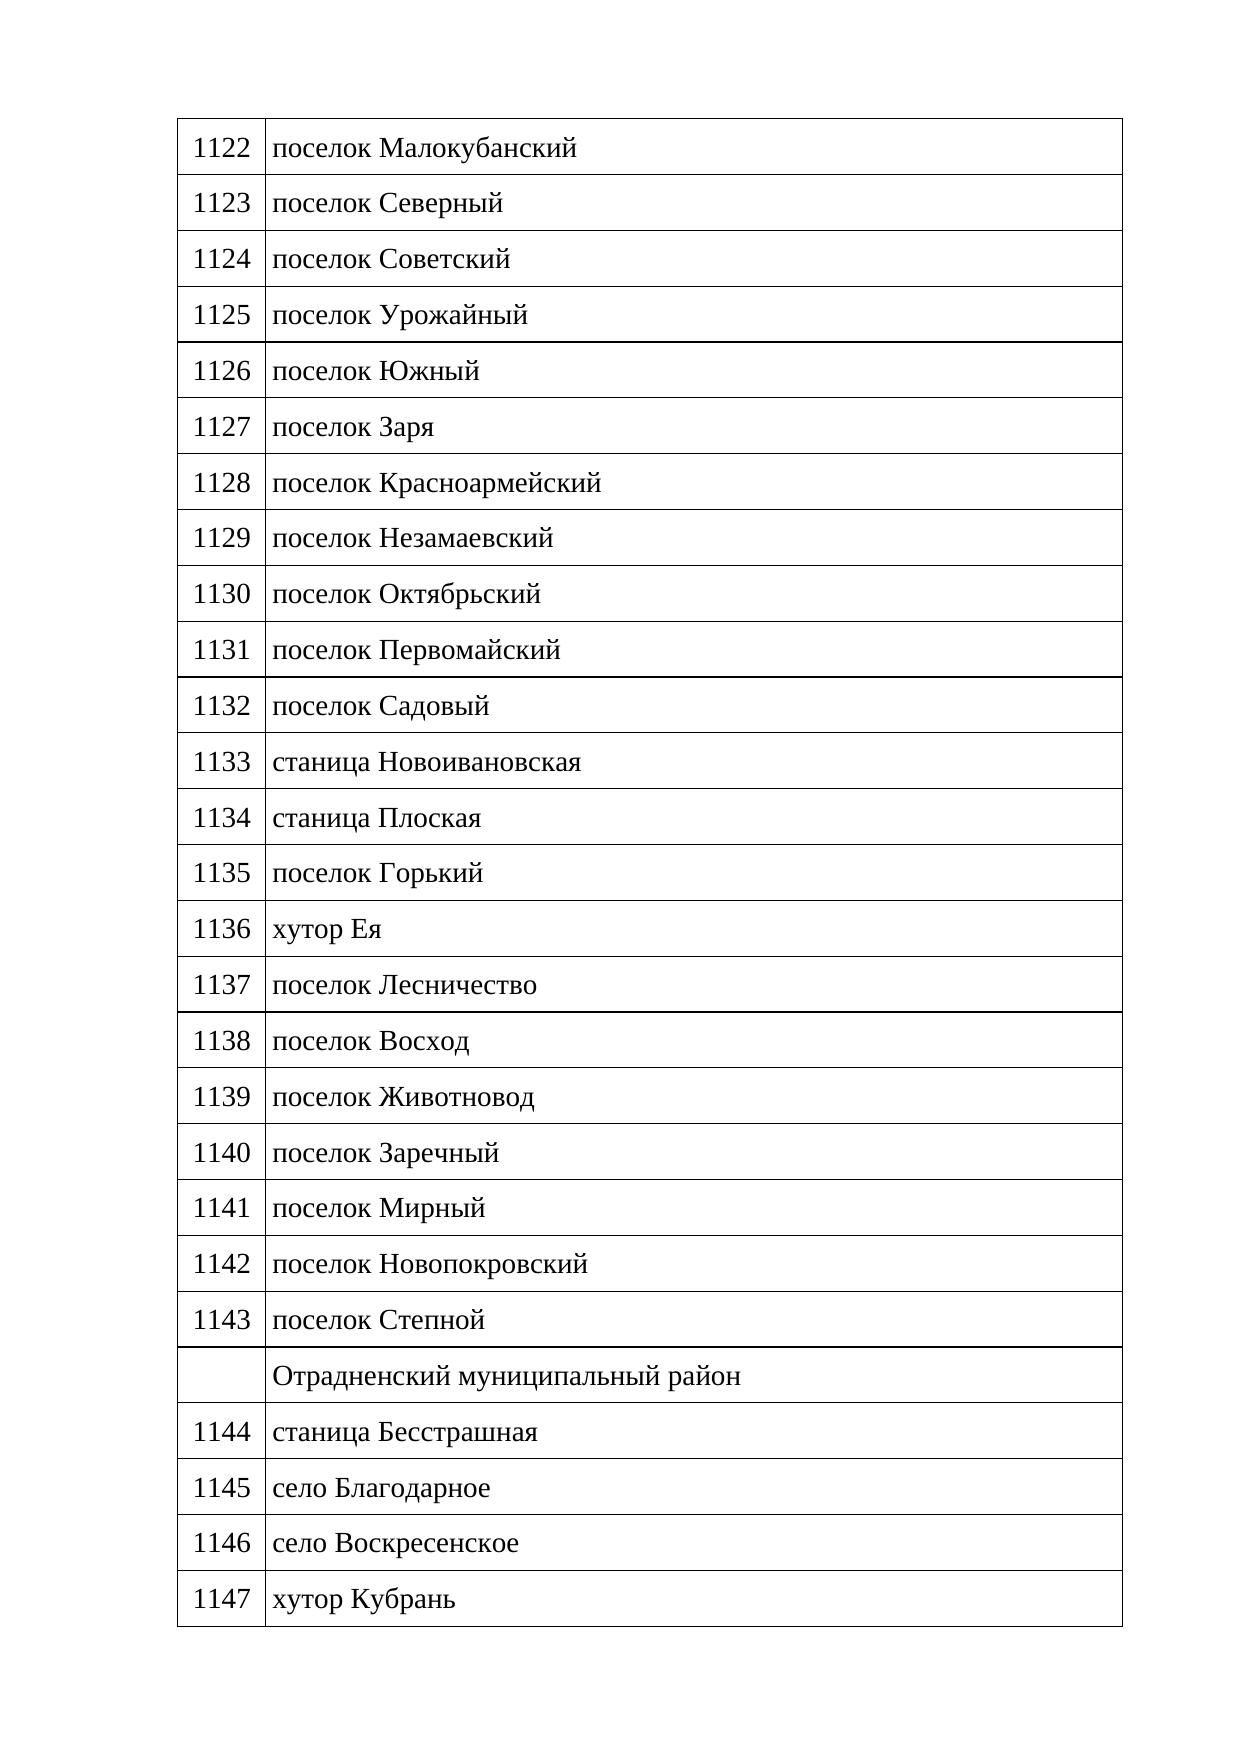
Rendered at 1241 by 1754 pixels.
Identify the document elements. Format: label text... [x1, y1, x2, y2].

table_cell поселок Северный [266, 175, 1122, 230]
table_cell 1135 [178, 845, 265, 900]
table_cell станица Плоская [266, 789, 1122, 844]
table_cell поселок Советский [266, 231, 1122, 286]
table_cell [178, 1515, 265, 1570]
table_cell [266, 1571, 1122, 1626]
table_cell 1133 [178, 733, 265, 788]
table_cell поселок Горький [266, 845, 1122, 900]
table_cell поселок Южный [266, 343, 1122, 397]
table_cell 1141 [178, 1180, 265, 1235]
table_cell 1136 [178, 901, 265, 956]
table_cell 1137 [178, 957, 265, 1011]
table_cell 1126 [178, 343, 265, 397]
table_cell поселок Первомайский [266, 622, 1122, 676]
table_cell 1125 [178, 287, 265, 341]
table_cell поселок Урожайный [266, 287, 1122, 341]
table_cell станица Новоивановская [266, 733, 1122, 788]
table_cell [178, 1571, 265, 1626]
table_cell 1129 [178, 510, 265, 565]
table_cell поселок Лесничество [266, 957, 1122, 1011]
table_cell поселок Заречный [266, 1124, 1122, 1179]
table_cell поселок Малокубанский [266, 119, 1122, 174]
table_cell 1122 [178, 119, 265, 174]
table_cell хутор Ея [266, 901, 1122, 956]
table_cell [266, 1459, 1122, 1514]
table_cell 1138 [178, 1013, 265, 1067]
table_cell поселок Степной [266, 1292, 1122, 1346]
table_cell 1140 [178, 1124, 265, 1179]
table_cell поселок Садовый [266, 678, 1122, 732]
table_cell 1134 [178, 789, 265, 844]
table_cell 1130 [178, 566, 265, 621]
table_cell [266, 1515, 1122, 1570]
table_cell поселок Красноармейский [266, 454, 1122, 509]
table_cell 1128 [178, 454, 265, 509]
table_cell 1142 [178, 1236, 265, 1291]
table_cell 1143 [178, 1292, 265, 1346]
table_cell 1127 [178, 398, 265, 453]
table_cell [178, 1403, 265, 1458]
table_cell 1124 [178, 231, 265, 286]
table_cell 1123 [178, 175, 265, 230]
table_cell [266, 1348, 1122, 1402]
table_cell 1132 [178, 678, 265, 732]
table_cell поселок Мирный [266, 1180, 1122, 1235]
table_cell поселок Новопокровский [266, 1236, 1122, 1291]
table_cell поселок Заря [266, 398, 1122, 453]
table_cell поселок Октябрьский [266, 566, 1122, 621]
table_cell поселок Восход [266, 1013, 1122, 1067]
table_cell поселок Животновод [266, 1068, 1122, 1123]
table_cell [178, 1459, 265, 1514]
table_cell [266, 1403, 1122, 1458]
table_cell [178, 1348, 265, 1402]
table_cell поселок Незамаевский [266, 510, 1122, 565]
table_cell 1131 [178, 622, 265, 676]
table_cell 1139 [178, 1068, 265, 1123]
